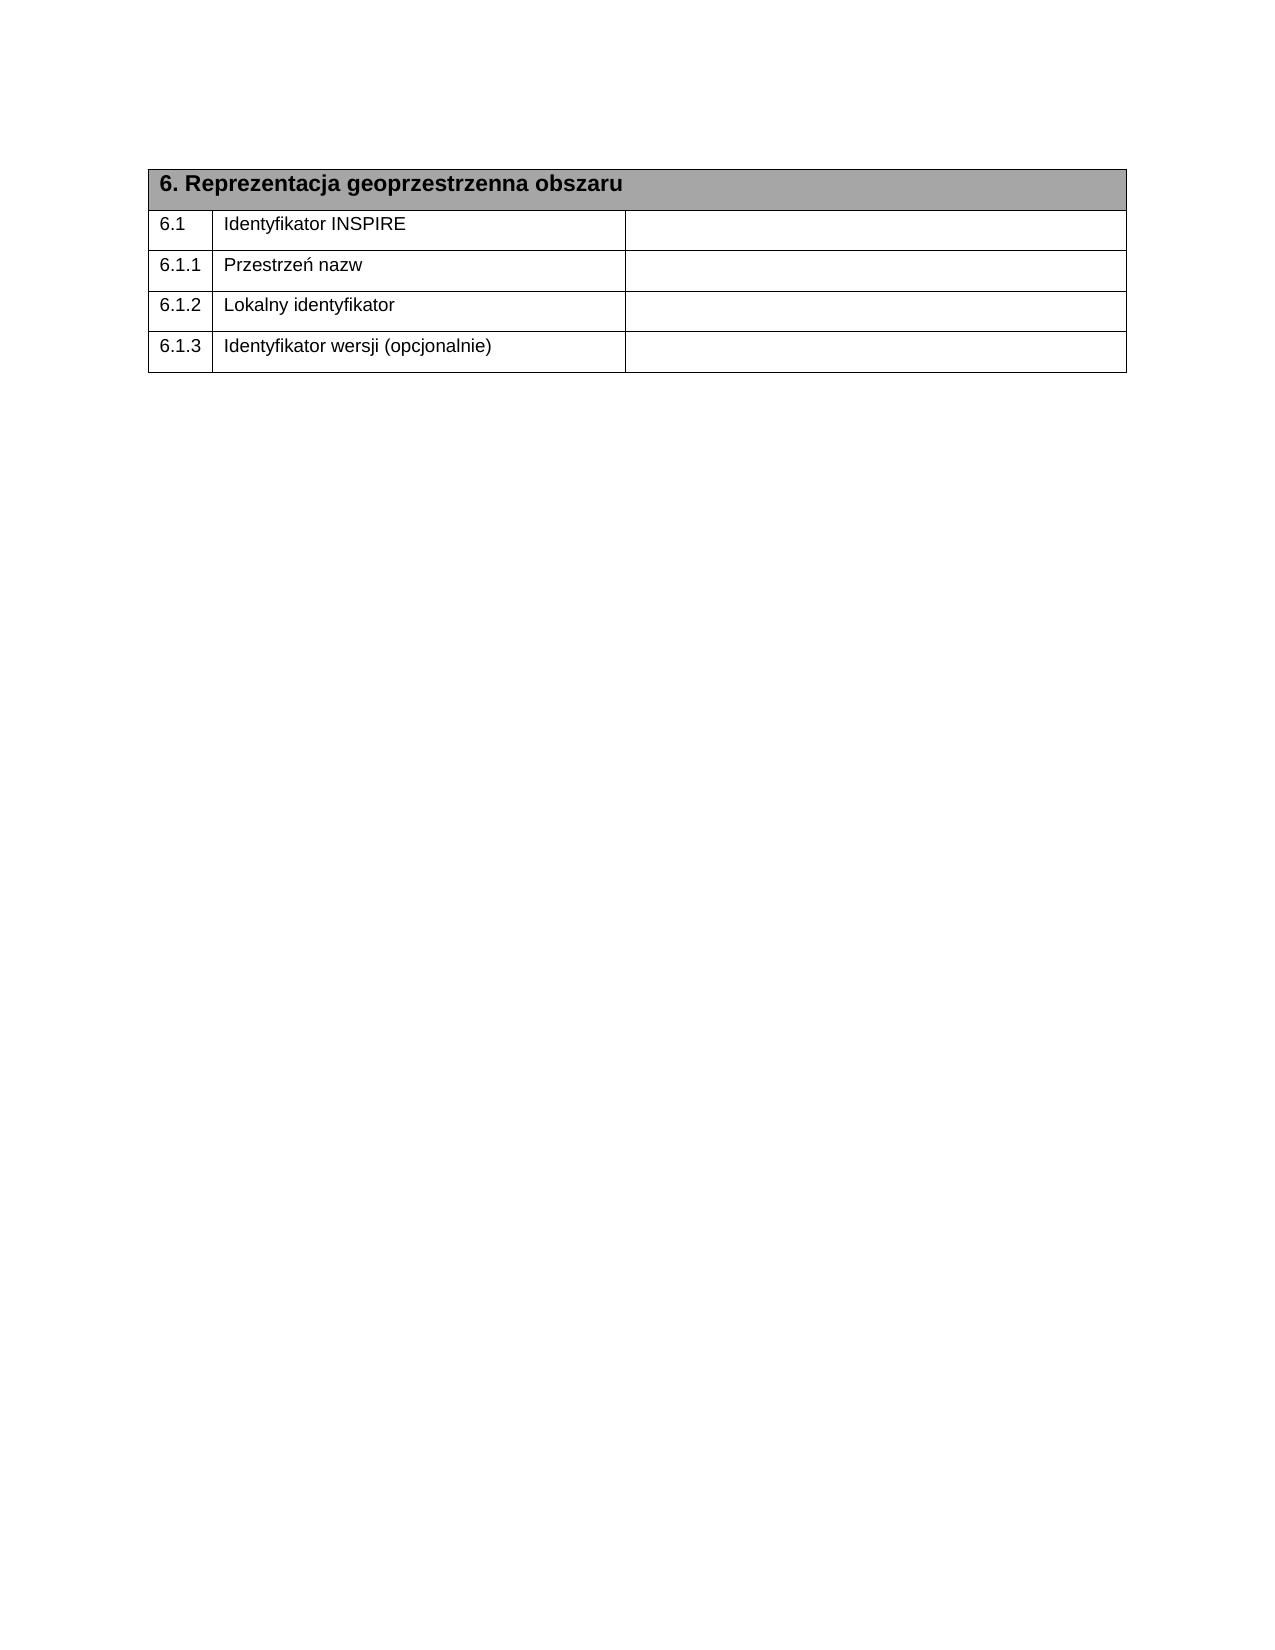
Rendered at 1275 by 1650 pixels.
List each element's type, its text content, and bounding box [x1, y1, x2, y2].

table_cell [626, 211, 1126, 250]
table_cell Przestrzeń nazw [213, 251, 625, 291]
table_cell Lokalny identyfikator [213, 292, 625, 331]
table_cell 6.1 [149, 211, 212, 250]
table_cell 6.1.2 [149, 292, 212, 331]
table_cell [626, 332, 1126, 372]
table_cell Identyfikator wersji (opcjonalnie) [213, 332, 625, 372]
table_cell 6.1.3 [149, 332, 212, 372]
table_cell [626, 251, 1126, 291]
table_header 6. Reprezentacja geoprzestrzenna obszaru [149, 170, 1126, 210]
table_cell 6.1.1 [149, 251, 212, 291]
table_cell Identyfikator INSPIRE [213, 211, 625, 250]
table_cell [626, 292, 1126, 331]
